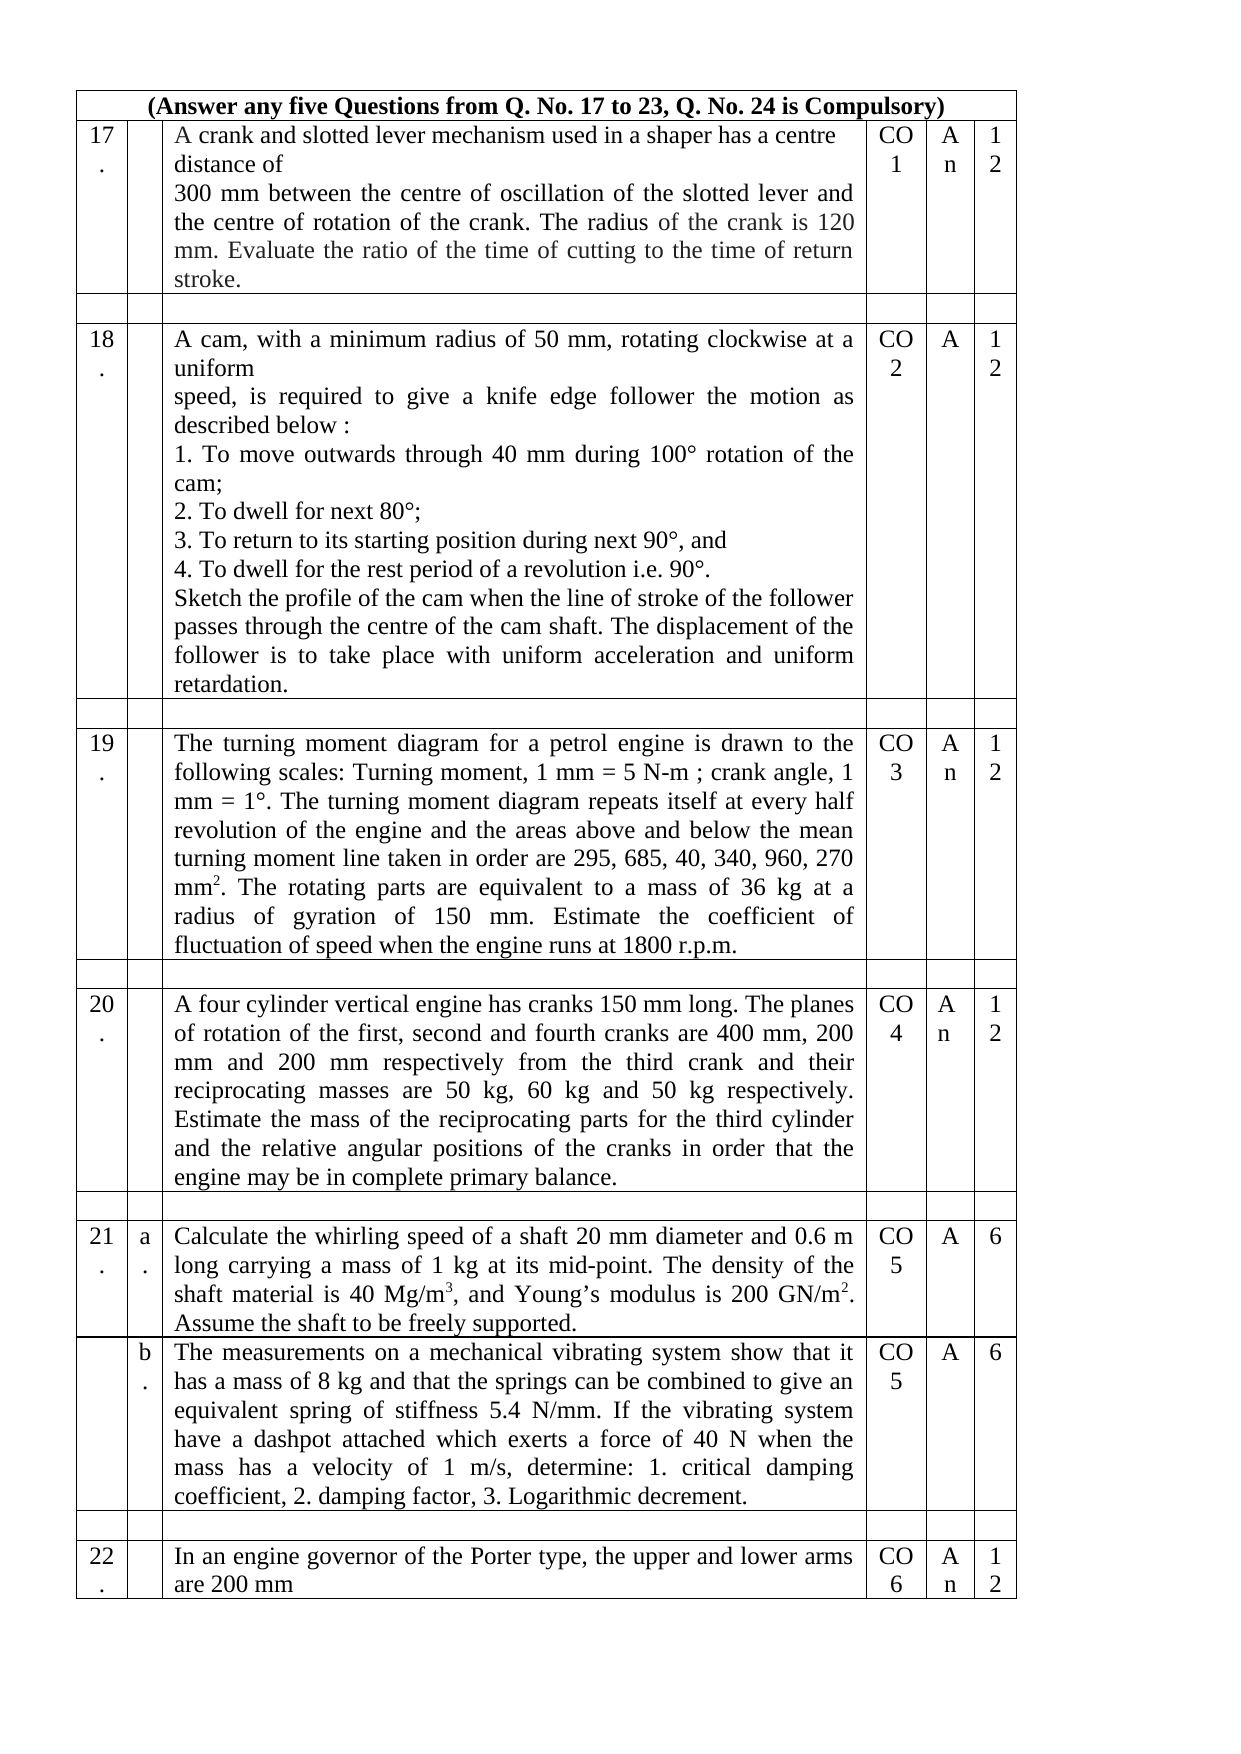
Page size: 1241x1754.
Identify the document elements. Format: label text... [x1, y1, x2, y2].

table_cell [77, 91, 1016, 119]
table_cell [128, 1511, 162, 1540]
table_cell [927, 1511, 974, 1540]
table_cell [77, 1192, 127, 1220]
table_cell CO5 [867, 1338, 926, 1510]
table_cell [927, 1192, 974, 1220]
table_cell [77, 294, 127, 323]
table_cell [163, 960, 866, 988]
table_cell CO3 [867, 729, 926, 958]
table_cell [975, 1192, 1016, 1220]
table_cell [927, 294, 974, 323]
table_cell [163, 294, 866, 323]
table_cell A crank and slotted lever mechanism used in a shaper has a centre distance of 300 mm between the centre of oscillation of the slotted lever and the centre of rotation of the crank. The radius of the crank is 120 mm. Evaluate the ratio of the time of cutting to the time of return stroke. [163, 121, 866, 293]
table_cell 12 [975, 121, 1016, 293]
table_cell [128, 121, 162, 293]
table_cell A [927, 1221, 974, 1336]
table_cell A four cylinder vertical engine has cranks 150 mm long. The planes of rotation of the first, second and fourth cranks are 400 mm, 200 mm and 200 mm respectively from the third crank and their reciprocating masses are 50 kg, 60 kg and 50 kg respectively. Estimate the mass of the reciprocating parts for the third cylinder and the relative angular positions of the cranks in order that the engine may be in complete primary balance. [163, 989, 866, 1191]
table_cell 12 [975, 729, 1016, 958]
table_cell a. [128, 1221, 162, 1336]
table_cell [975, 1511, 1016, 1540]
table_cell 20. [77, 989, 127, 1191]
table_cell 6 [975, 1221, 1016, 1336]
table_cell [867, 1192, 926, 1220]
table_cell [128, 324, 162, 698]
table_cell CO6 [867, 1541, 926, 1598]
table_cell An [927, 1541, 974, 1598]
table_cell 22. [77, 1541, 127, 1598]
table_cell 18. [77, 324, 127, 698]
table_cell The turning moment diagram for a petrol engine is drawn to the following scales: Turning moment, 1 mm = 5 N-m ; crank angle, 1 mm = 1°. The turning moment diagram repeats itself at every half revolution of the engine and the areas above and below the mean turning moment line taken in order are 295, 685, 40, 340, 960, 270 mm2. The rotating parts are equivalent to a mass of 36 kg at a radius of gyration of 150 mm. Estimate the coefficient of fluctuation of speed when the engine runs at 1800 r.p.m. [163, 729, 866, 958]
table_cell [867, 699, 926, 727]
table_cell [867, 294, 926, 323]
table_cell [975, 699, 1016, 727]
table_cell [128, 294, 162, 323]
table_cell [163, 699, 866, 727]
table_cell [927, 699, 974, 727]
table_cell [128, 960, 162, 988]
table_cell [163, 1541, 866, 1598]
table_cell Calculate the whirling speed of a shaft 20 mm diameter and 0.6 m long carrying a mass of 1 kg at its mid-point. The density of the shaft material is 40 Mg/m3, and Young’s modulus is 200 GN/m2. Assume the shaft to be freely supported. [163, 1221, 866, 1336]
table_cell An [927, 989, 974, 1191]
table_cell [77, 699, 127, 727]
table_cell [975, 294, 1016, 323]
table_cell 21. [77, 1221, 127, 1336]
table_cell The measurements on a mechanical vibrating system show that it has a mass of 8 kg and that the springs can be combined to give an equivalent spring of stiffness 5.4 N/mm. If the vibrating system have a dashpot attached which exerts a force of 40 N when the mass has a velocity of 1 m/s, determine: 1. critical damping coefficient, 2. damping factor, 3. Logarithmic decrement. [163, 1338, 866, 1510]
table_cell [163, 1192, 866, 1220]
table_cell [77, 960, 127, 988]
table_cell [128, 699, 162, 727]
table_cell A [927, 324, 974, 698]
table_cell A cam, with a minimum radius of 50 mm, rotating clockwise at a uniform speed, is required to give a knife edge follower the motion as described below : 1. To move outwards through 40 mm during 100° rotation of the cam; 2. To dwell for next 80°; 3. To return to its starting position during next 90°, and 4. To dwell for the rest period of a revolution i.e. 90°. Sketch the profile of the cam when the line of stroke of the follower passes through the centre of the cam shaft. The displacement of the follower is to take place with uniform acceleration and uniform retardation. [163, 324, 866, 698]
table_cell [128, 1541, 162, 1598]
table_cell 12 [975, 324, 1016, 698]
table_cell CO2 [867, 324, 926, 698]
table_cell CO4 [867, 989, 926, 1191]
table_cell [77, 1338, 127, 1510]
table_cell 12 [975, 1541, 1016, 1598]
table_cell [128, 1192, 162, 1220]
table_cell CO5 [867, 1221, 926, 1336]
table_cell 12 [975, 989, 1016, 1191]
table_cell [128, 989, 162, 1191]
table_cell [163, 1511, 866, 1540]
table_cell 17. [77, 121, 127, 293]
table_cell CO1 [867, 121, 926, 293]
table_cell [927, 960, 974, 988]
table_cell 19. [77, 729, 127, 958]
table_cell [77, 1511, 127, 1540]
table_cell 6 [975, 1338, 1016, 1510]
table_cell [867, 1511, 926, 1540]
table_cell [975, 960, 1016, 988]
table_cell [867, 960, 926, 988]
table_cell An [927, 121, 974, 293]
table_cell [128, 729, 162, 958]
table_cell An [927, 729, 974, 958]
table_cell A [927, 1338, 974, 1510]
table_cell b. [128, 1338, 162, 1510]
